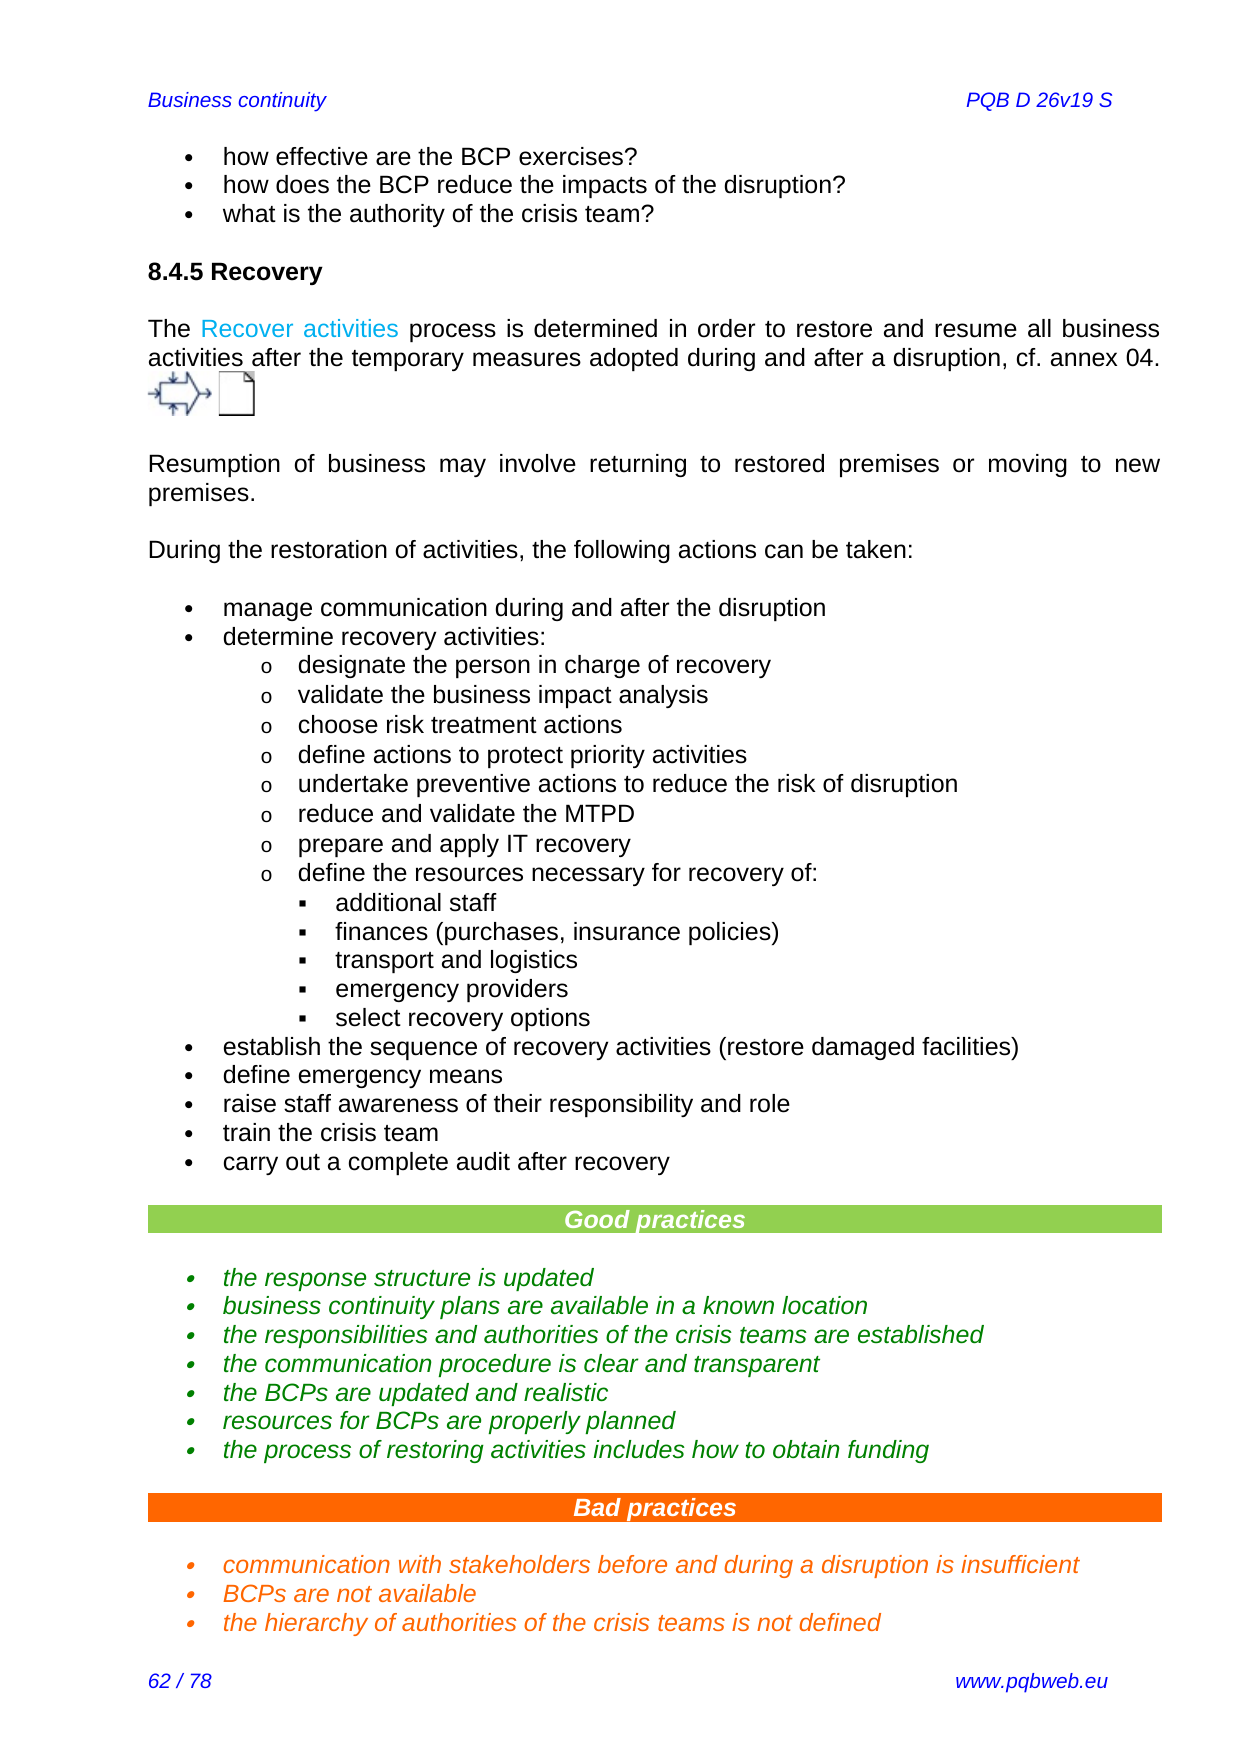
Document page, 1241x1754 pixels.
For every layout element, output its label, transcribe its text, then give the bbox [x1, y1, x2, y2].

list communication with stakeholders before and during a disruption is insufficient [185, 1551, 1162, 1579]
list the hierarchy of authorities of the crisis teams is not defined [185, 1608, 1162, 1637]
list define actions to protect priority activities [260, 739, 1162, 769]
list what is the authority of the crisis team? [185, 199, 1162, 228]
list define the resources necessary for recovery of: [260, 858, 1162, 888]
list train the crisis team [185, 1118, 1162, 1147]
text Bad practices [148, 1493, 1162, 1522]
list transport and logistics [298, 946, 1162, 974]
list designate the person in charge of recovery [260, 651, 1162, 680]
list define emergency means [185, 1061, 1162, 1089]
list manage communication during and after the disruption [185, 593, 1162, 622]
list prepare and apply IT recovery [260, 829, 1162, 858]
list finances (purchases, insurance policies) [298, 917, 1162, 946]
picture [147, 371, 212, 416]
list determine recovery activities: [185, 622, 1162, 651]
list additional staff [298, 888, 1162, 917]
picture [218, 371, 255, 416]
text 8.4.5 Recovery [148, 256, 1162, 285]
list resources for BCPs are properly planned [185, 1406, 1162, 1435]
list validate the business impact analysis [260, 680, 1162, 710]
list the responsibilities and authorities of the crisis teams are established [185, 1320, 1162, 1349]
list undertake preventive actions to reduce the risk of disruption [260, 769, 1162, 799]
text Resumption of business may involve returning to restored premises or moving to new premises. [148, 449, 1162, 507]
list emergency providers [298, 974, 1162, 1003]
list the BCPs are updated and realistic [185, 1378, 1162, 1406]
list business continuity plans are available in a known location [185, 1291, 1162, 1320]
list the communication procedure is clear and transparent [185, 1349, 1162, 1378]
list select recovery options [298, 1003, 1162, 1032]
list choose risk treatment actions [260, 710, 1162, 739]
list how effective are the BCP exercises? [185, 141, 1162, 170]
list establish the sequence of recovery activities (restore damaged facilities) [185, 1032, 1162, 1061]
list the response structure is updated [185, 1263, 1162, 1291]
list reduce and validate the MTPD [260, 799, 1162, 829]
text The Recover activities process is determined in order to restore and resume all business activities after the temporary measures adopted during and after a disruption, cf. annex 04. [148, 314, 1162, 421]
text Good practices [148, 1205, 1162, 1233]
list how does the BCP reduce the impacts of the disruption? [185, 170, 1162, 199]
list carry out a complete audit after recovery [185, 1147, 1162, 1176]
list the process of restoring activities includes how to obtain funding [185, 1435, 1162, 1464]
list BCPs are not available [185, 1579, 1162, 1608]
text During the restoration of activities, the following actions can be taken: [148, 536, 1162, 564]
list raise staff awareness of their responsibility and role [185, 1089, 1162, 1118]
